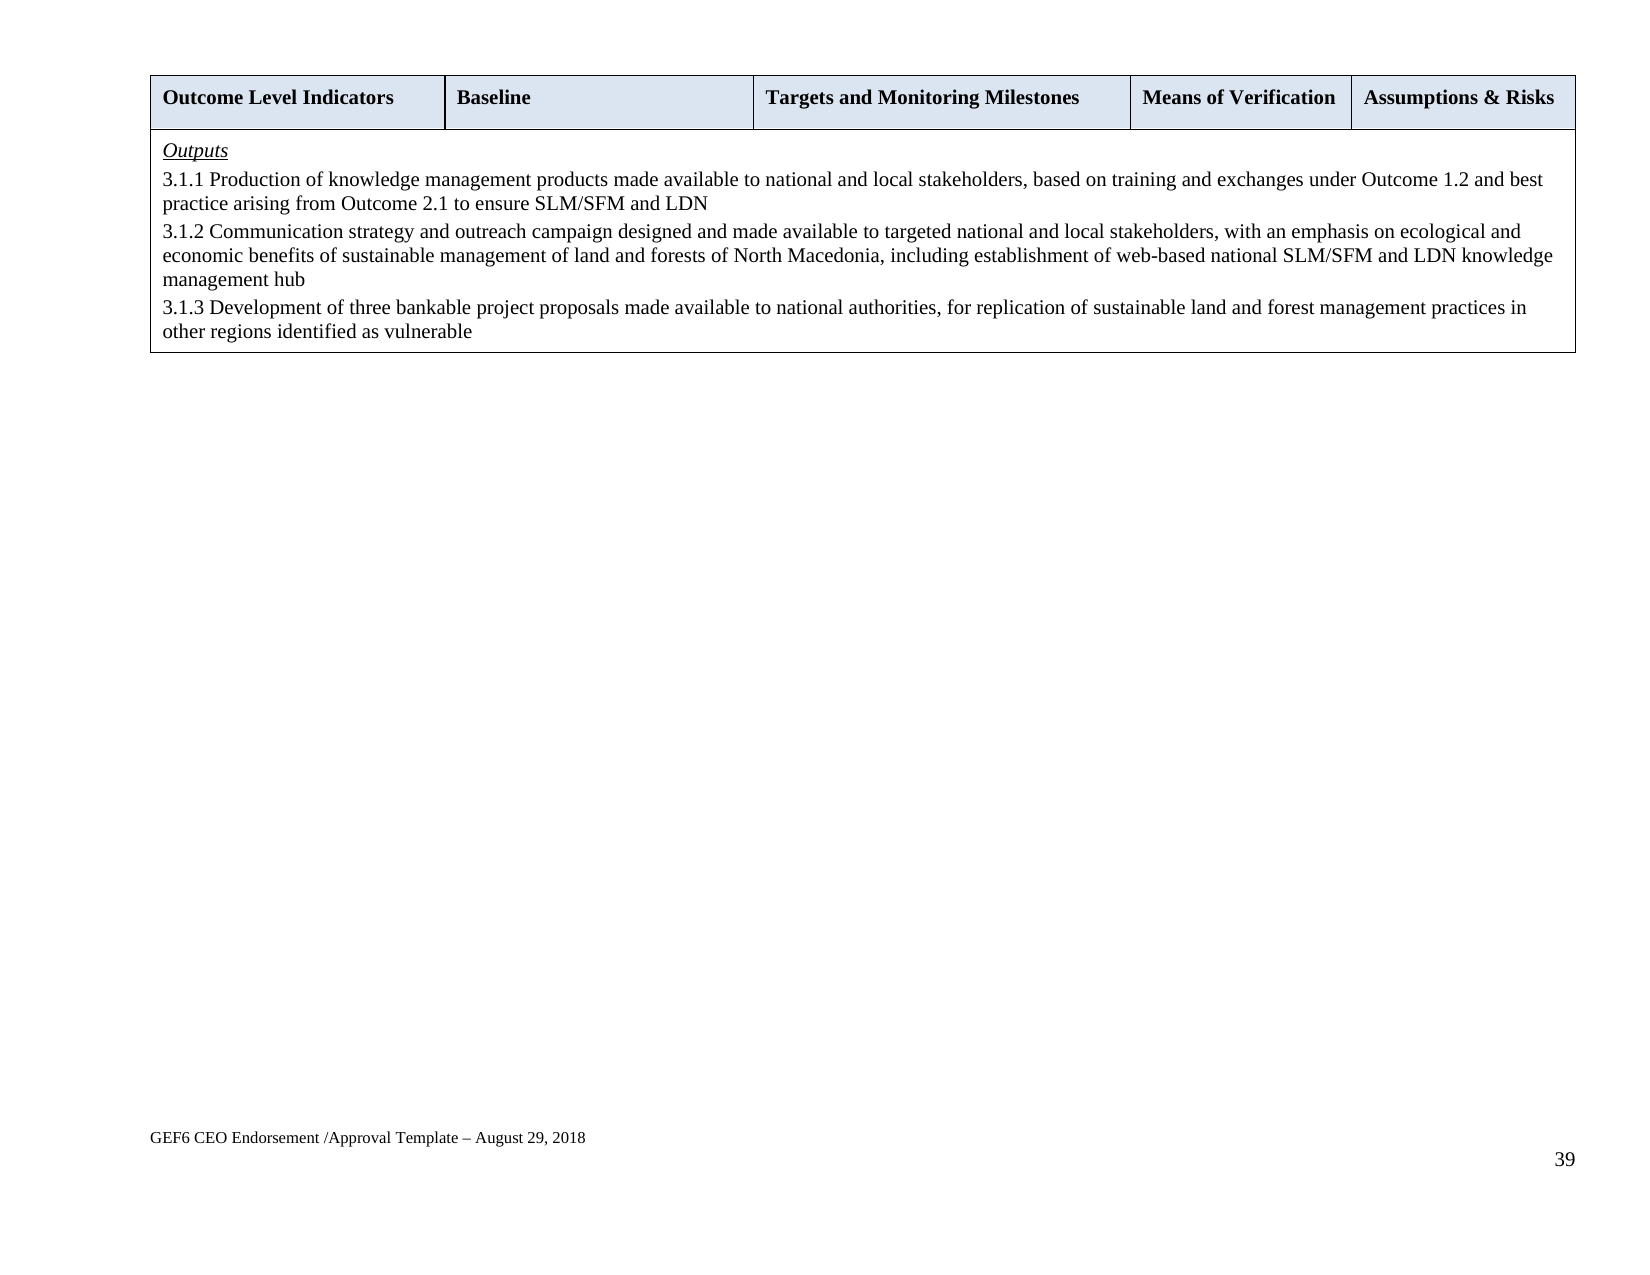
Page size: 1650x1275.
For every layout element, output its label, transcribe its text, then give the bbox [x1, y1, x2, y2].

table_header Targets and Monitoring Milestones [754, 76, 1130, 128]
table_header Means of Verification [1131, 76, 1351, 128]
table_cell Outputs 3.1.1 Production of knowledge management products made available to national and local stakeholders, based on training and exchanges under Outcome 1.2 and best practice arising from Outcome 2.1 to ensure SLM/SFM and LDN 3.1.2 Communication strategy and outreach campaign designed and made available to targeted national and local stakeholders, with an emphasis on ecological and economic benefits of sustainable management of land and forests of North Macedonia, including establishment of web-based national SLM/SFM and LDN knowledge management hub 3.1.3 Development of three bankable project proposals made available to national authorities, for replication of sustainable land and forest management practices in other regions identified as vulnerable [151, 130, 1575, 352]
table_header Baseline [446, 76, 753, 128]
table_header Outcome Level Indicators [151, 76, 444, 128]
table_header Assumptions & Risks [1352, 76, 1575, 128]
